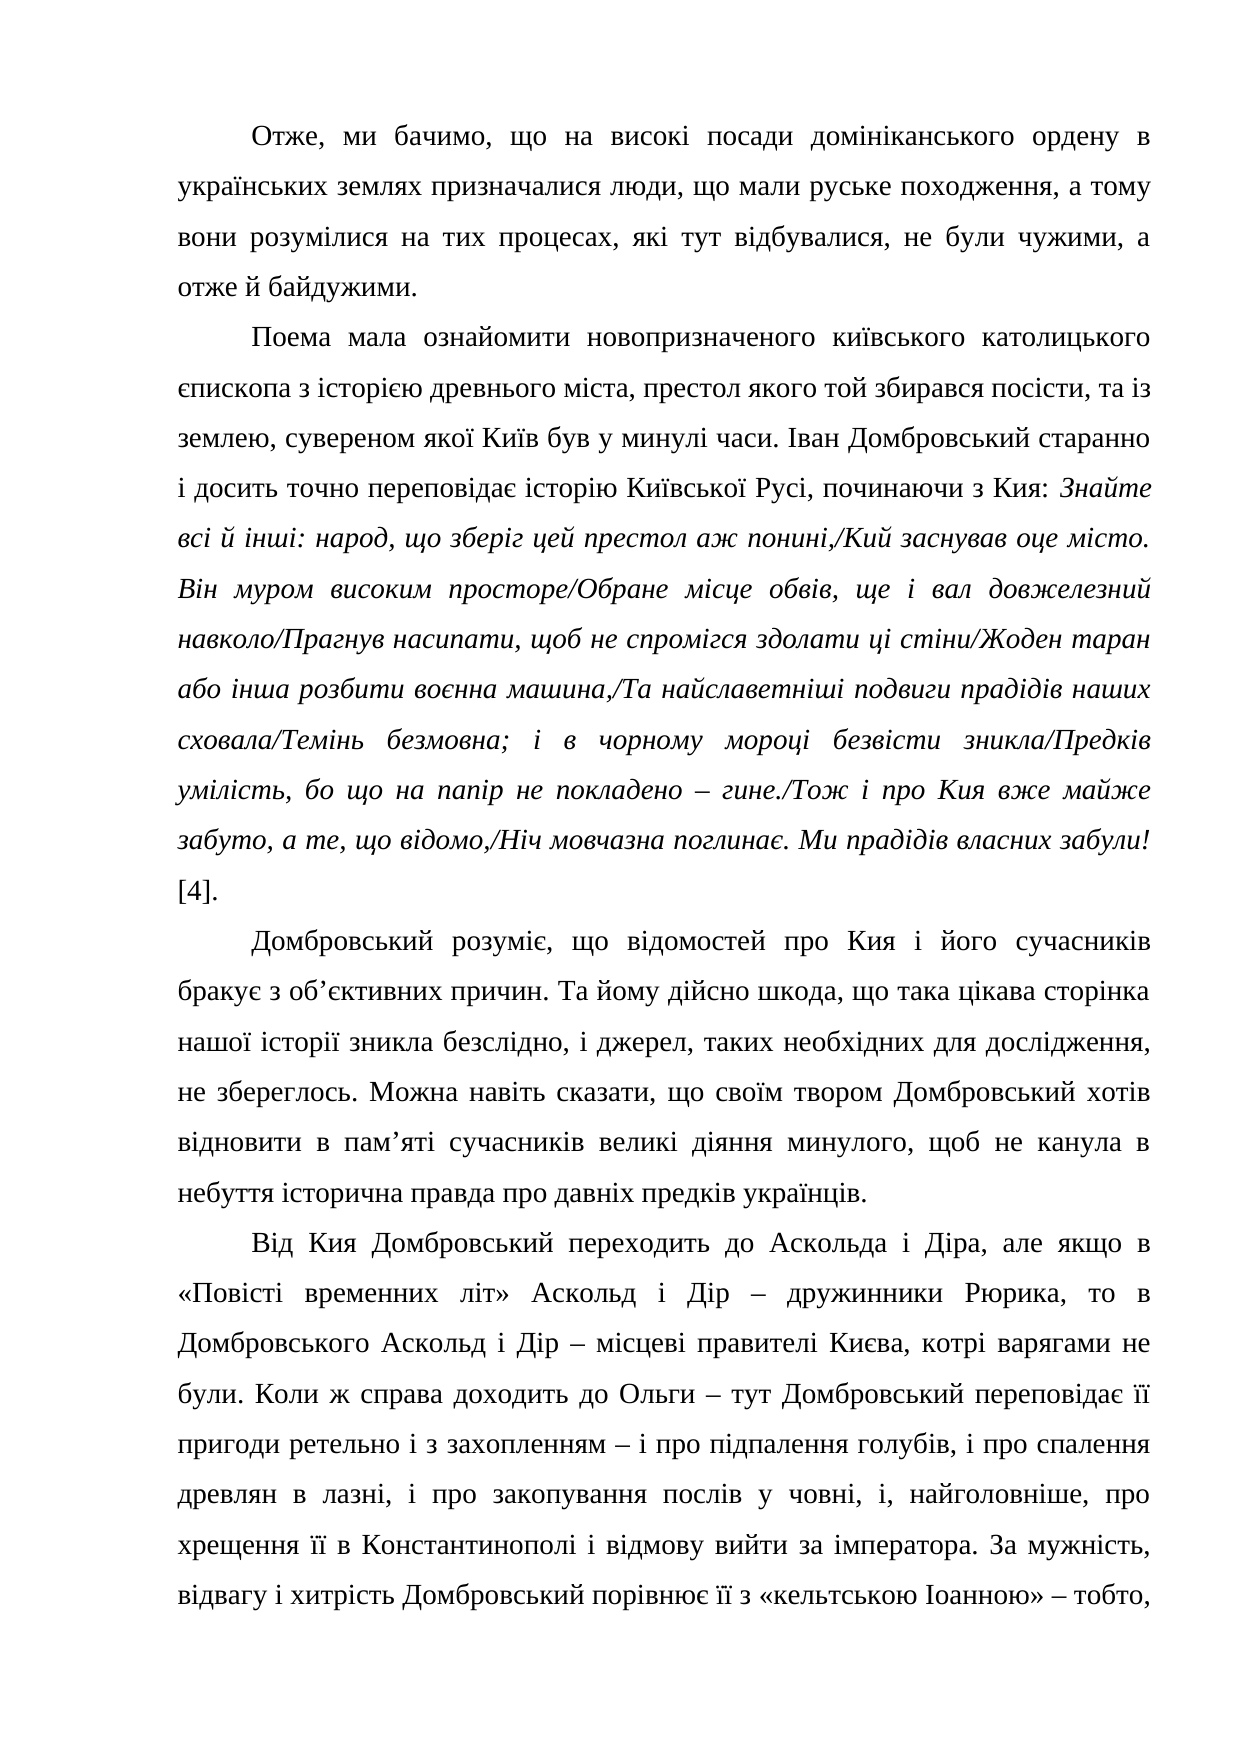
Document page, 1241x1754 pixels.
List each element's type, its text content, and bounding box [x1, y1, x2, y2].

text Домбровський розуміє, що відомостей про Кия і його сучасників бракує з об’єктивних причин. Та йому дійсно шкода, що така цікава сторінка нашої історії зникла безслідно, і джерел, таких необхідних для дослідження, не збереглось. Можна навіть сказати, що своїм твором Домбровський хотів відновити в пам’яті сучасників великі діяння минулого, щоб не канула в небуття історична правда про давніх предків українців. [177, 923, 1152, 1208]
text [177, 1225, 1152, 1611]
text Отже, ми бачимо, що на високі посади домініканського ордену в українських землях призначалися люди, що мали руське походження, а тому вони розумілися на тих процесах, які тут відбувалися, не були чужими, а отже й байдужими. [177, 118, 1152, 303]
text Поема мала ознайомити новопризначеного київського католицького єпископа з історією древнього міста, престол якого той збирався посісти, та із землею, сувереном якої Київ був у минулі часи. Іван Домбровський старанно і досить точно переповідає історію Київської Русі, починаючи з Кия: Знайте всі й інші: народ, що зберіг цей престол аж понині,/Кий заснував оце місто. Він муром високим просторе/Обране місце обвів, ще і вал довжелезний навколо/Прагнув насипати, щоб не спромігся здолати ці стіни/Жоден таран або інша розбити воєнна машина,/Та найславетніші подвиги прадідів наших сховала/Темінь безмовна; і в чорному мороці безвісти зникла/Предків умілість, бо що на папір не покладено – гине./Тож і про Кия вже майже забуто, а те, що відомо,/Ніч мовчазна поглинає. Ми прадідів власних забули! [4]. [177, 319, 1152, 906]
